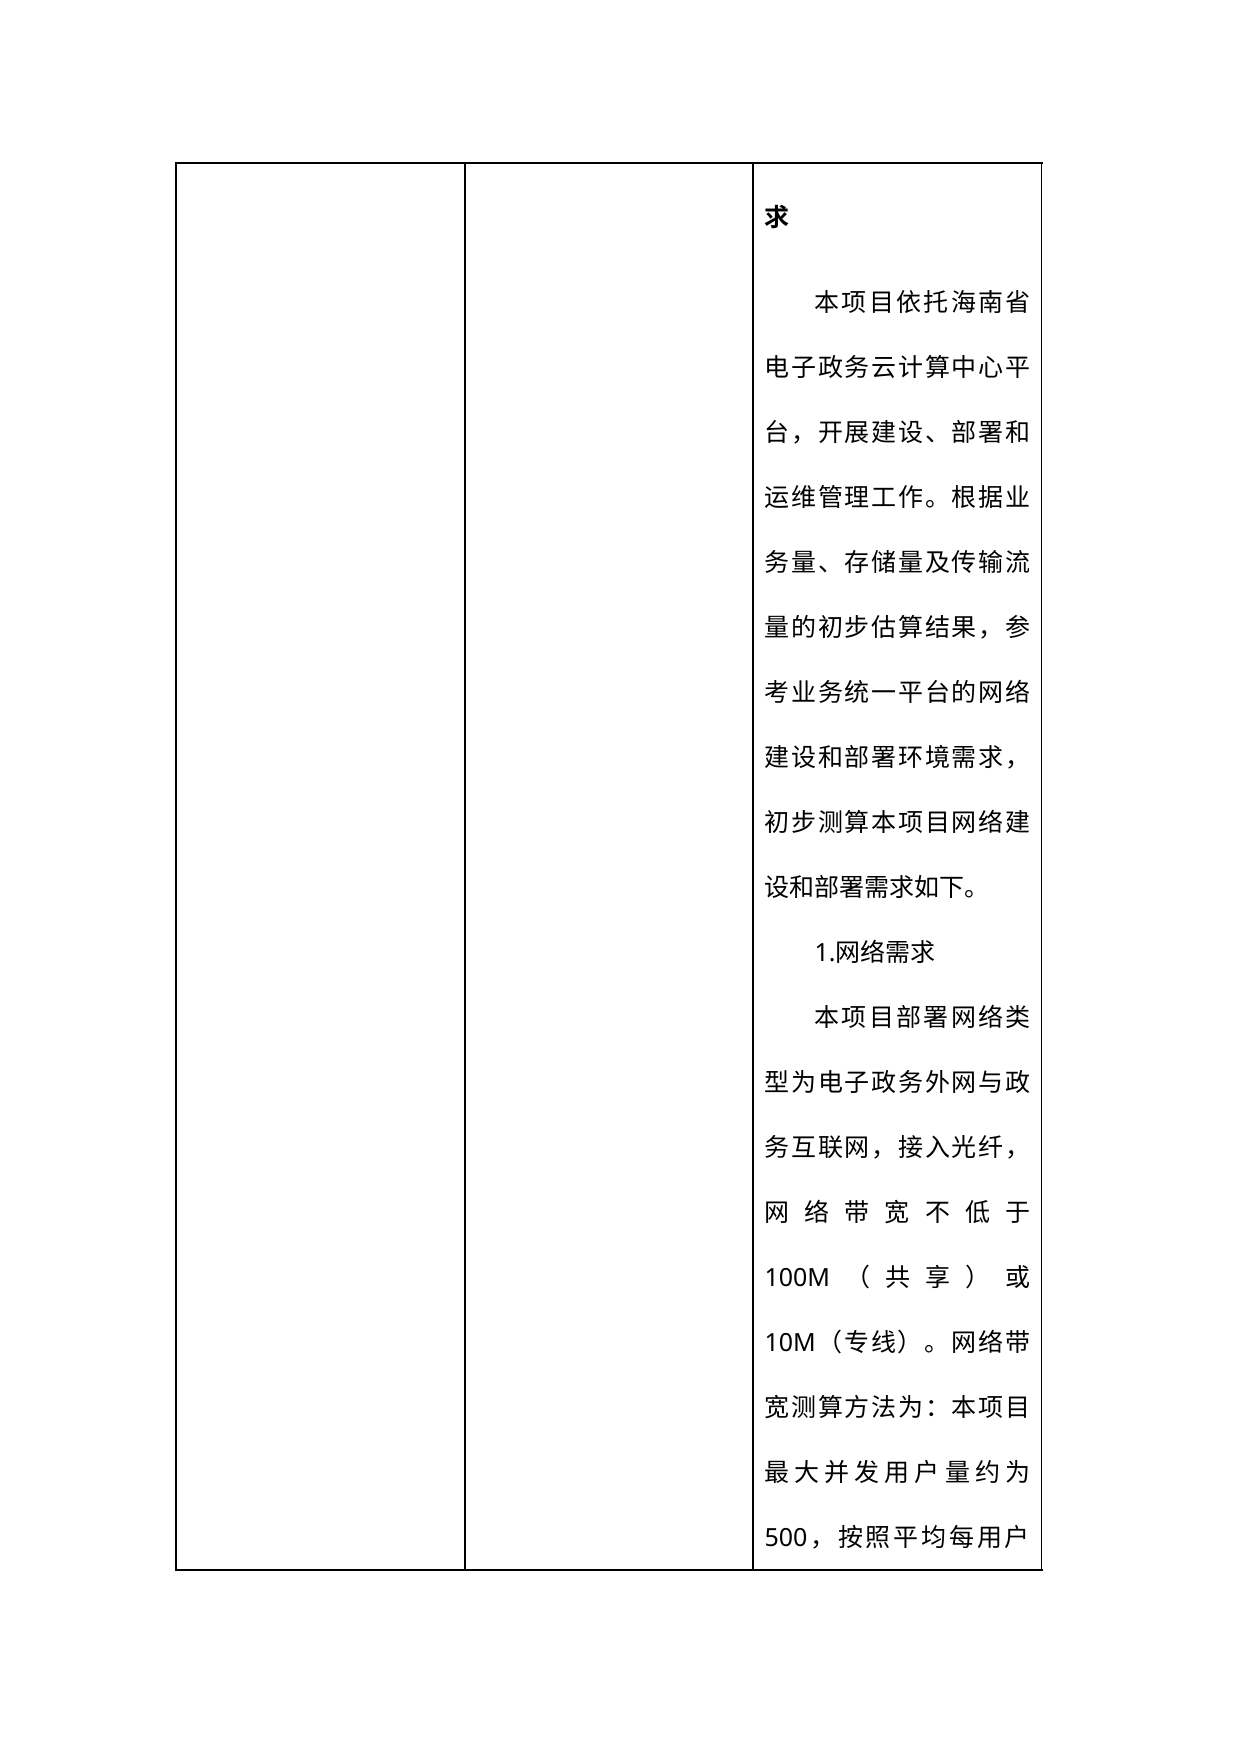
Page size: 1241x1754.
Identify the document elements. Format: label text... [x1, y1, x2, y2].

table_cell [466, 164, 752, 1569]
table_cell 1 [177, 164, 464, 1569]
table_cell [754, 164, 1041, 1569]
